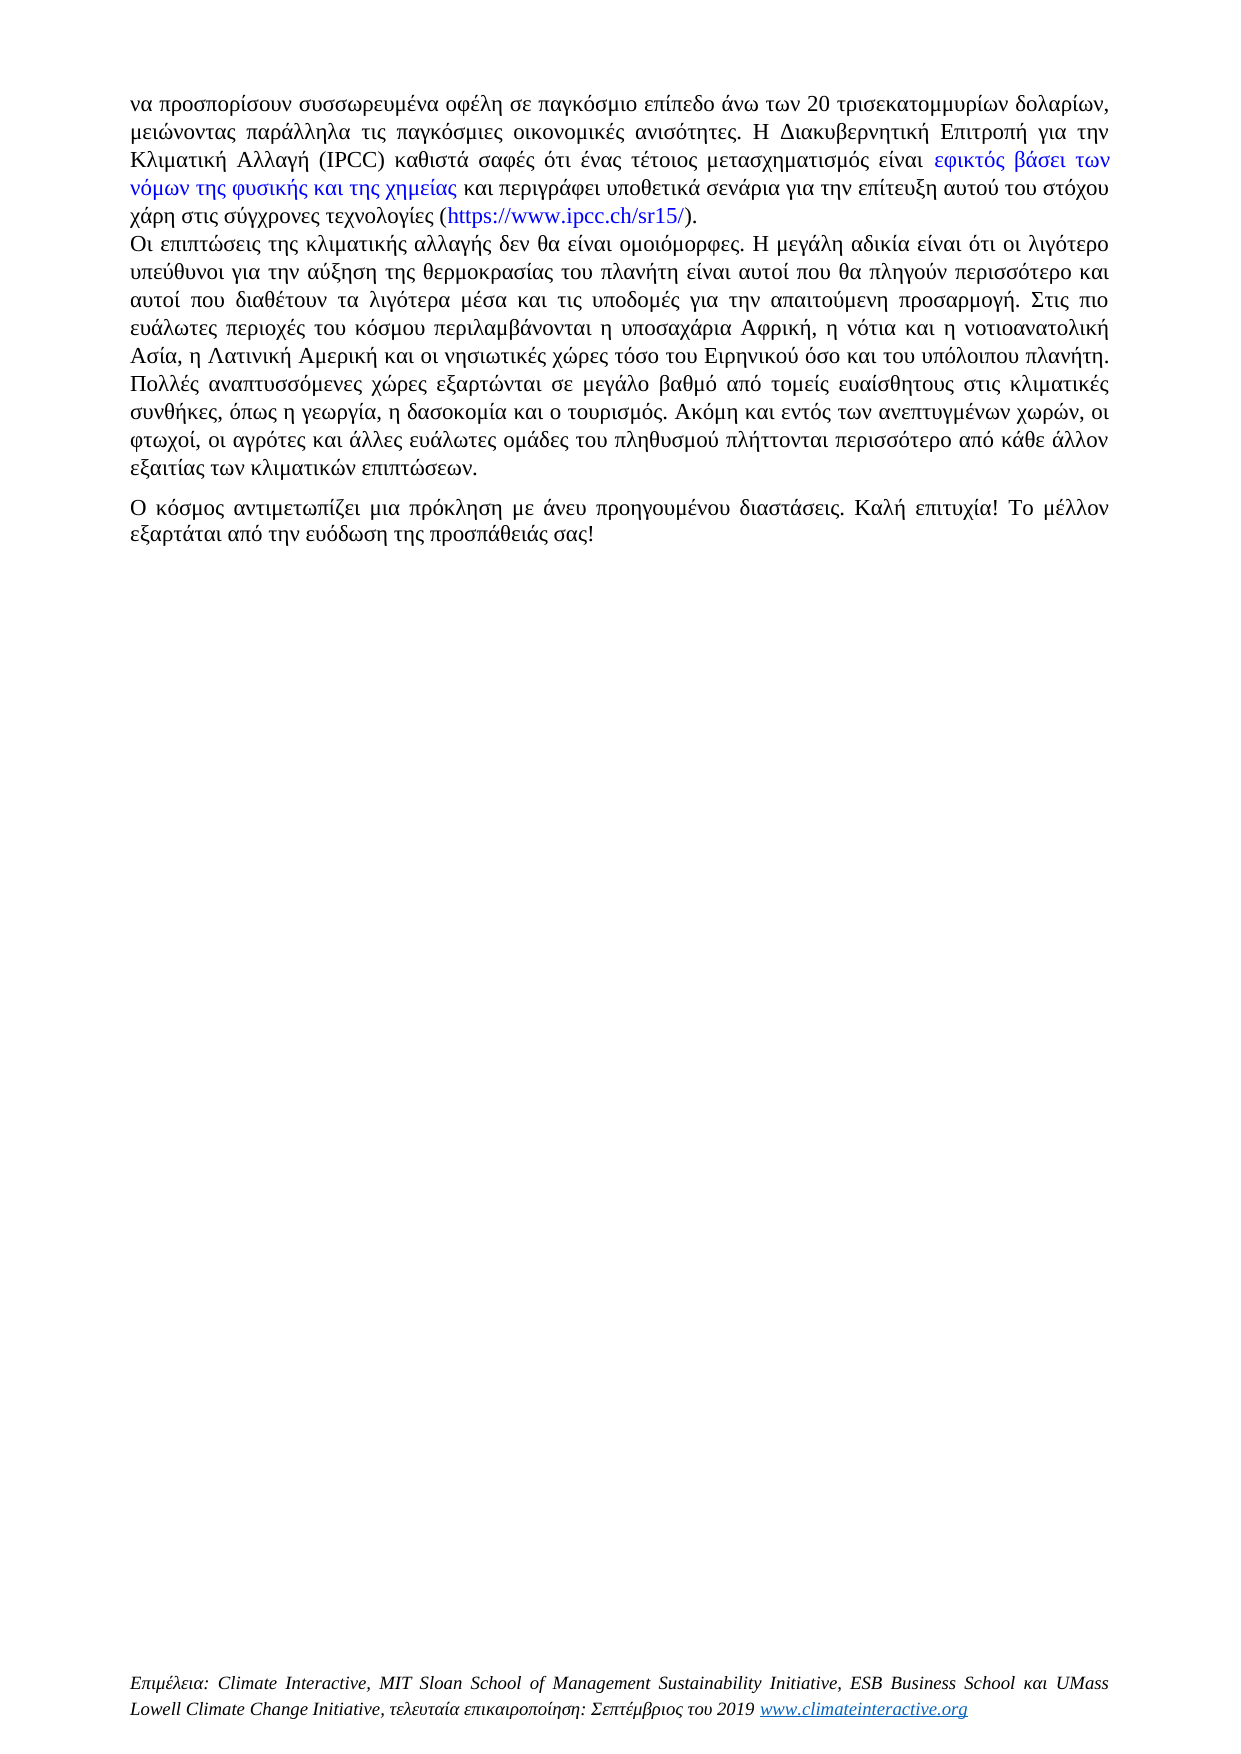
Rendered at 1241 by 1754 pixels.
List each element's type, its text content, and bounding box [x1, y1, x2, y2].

text Ο κόσμος αντιμετωπίζει μια πρόκληση με άνευ προηγουμένου διαστάσεις. Καλή επιτυχία! Το μέλλον εξαρτάται από την ευόδωση της προσπάθειάς σας! [130, 496, 1110, 546]
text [130, 89, 1110, 229]
text Οι επιπτώσεις της κλιματικής αλλαγής δεν θα είναι ομοιόμορφες. Η μεγάλη αδικία είναι ότι οι λιγότερο υπεύθυνοι για την αύξηση της θερμοκρασίας του πλανήτη είναι αυτοί που θα πληγούν περισσότερο και αυτοί που διαθέτουν τα λιγότερα μέσα και τις υποδομές για την απαιτούμενη προσαρμογή. Στις πιο ευάλωτες περιοχές του κόσμου περιλαμβάνονται η υποσαχάρια Αφρική, η νότια και η νοτιοανατολική Ασία, η Λατινική Αμερική και οι νησιωτικές χώρες τόσο του Ειρηνικού όσο και του υπόλοιπου πλανήτη. Πολλές αναπτυσσόμενες χώρες εξαρτώνται σε μεγάλο βαθμό από τομείς ευαίσθητους στις κλιματικές συνθήκες, όπως η γεωργία, η δασοκομία και ο τουρισμός. Ακόμη και εντός των ανεπτυγμένων χωρών, οι φτωχοί, οι αγρότες και άλλες ευάλωτες ομάδες του πληθυσμού πλήττονται περισσότερο από κάθε άλλον εξαιτίας των κλιματικών επιπτώσεων. [130, 229, 1110, 481]
